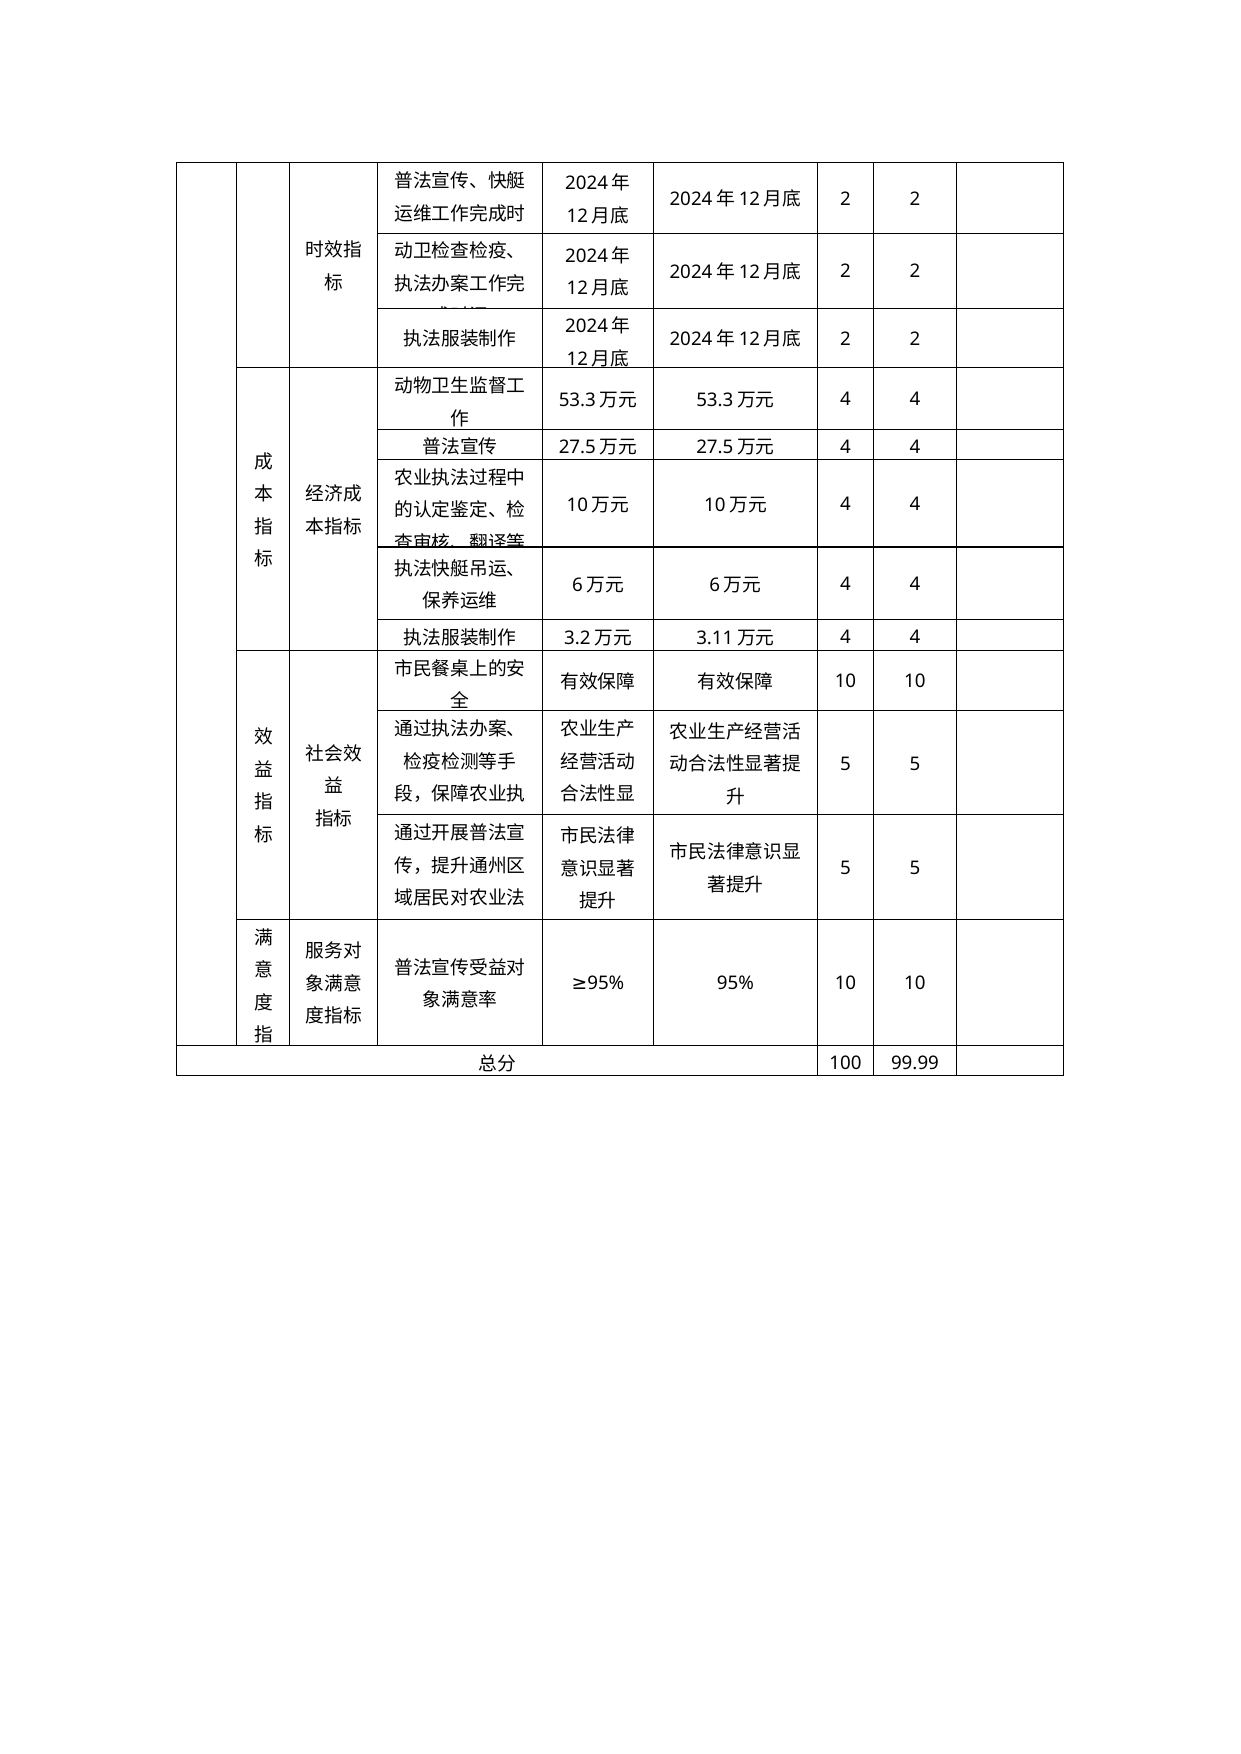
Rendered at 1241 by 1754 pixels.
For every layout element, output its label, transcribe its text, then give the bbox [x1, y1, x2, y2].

table_cell 100 [818, 1046, 873, 1075]
table_cell [957, 1046, 1063, 1075]
table_cell 4 [874, 368, 956, 428]
table_cell 农业执法过程中的认定鉴定、检查审核、翻译等 [378, 460, 542, 546]
table_cell 执法快艇吊运、保养运维 [378, 548, 542, 619]
table_cell 4 [818, 368, 873, 428]
table_cell [957, 368, 1063, 428]
table_cell 2 [874, 309, 956, 367]
table_cell 2024年12月底 [654, 309, 817, 367]
table_cell 4 [818, 460, 873, 546]
table_cell ≥95% [543, 920, 653, 1045]
table_cell 4 [874, 620, 956, 649]
table_cell 10 [818, 651, 873, 710]
table_cell 普法宣传 [378, 430, 542, 459]
table_cell 市民餐桌上的安全 [378, 651, 542, 710]
table_cell 10 [874, 920, 956, 1045]
table_cell 5 [818, 815, 873, 919]
table_cell 普法宣传、快艇运维工作完成时间 [378, 163, 542, 232]
table_cell 2 [818, 309, 873, 367]
table_cell 6万元 [654, 548, 817, 619]
table_cell 10万元 [543, 460, 653, 546]
table_cell [957, 620, 1063, 649]
table_cell 5 [818, 711, 873, 814]
table_cell 动物卫生监督工作 [378, 368, 542, 428]
table_cell 4 [818, 548, 873, 619]
table_cell 普法宣传受益对象满意率 [378, 920, 542, 1045]
table_cell 有效保障 [543, 651, 653, 710]
table_cell 2 [874, 234, 956, 307]
table_cell 通过开展普法宣传，提升通州区域居民对农业法律意识 [378, 815, 542, 919]
table_cell 4 [818, 620, 873, 649]
table_cell 服务对象满意度指标 [290, 920, 377, 1045]
table_cell 市民法律意识显著提升 [543, 815, 653, 919]
table_cell 4 [874, 548, 956, 619]
table_cell 通过执法办案、检疫检测等手段，保障农业执法工作正常有序开展 [378, 711, 542, 814]
table_cell 农业生产经营活动合法性显著提升 [543, 711, 653, 814]
table_cell [957, 920, 1063, 1045]
table_cell 2 [818, 163, 873, 232]
table_cell 5 [874, 711, 956, 814]
table_cell 总分 [177, 1046, 817, 1075]
table_cell 2 [818, 234, 873, 307]
table_cell 2024年12月底 [654, 234, 817, 307]
table_cell [957, 234, 1063, 307]
table_cell [957, 430, 1063, 459]
table_cell 27.5万元 [654, 430, 817, 459]
table_cell 经济成本指标 [290, 368, 377, 649]
table_cell 2024年12月底 [543, 309, 653, 367]
table_cell 53.3万元 [654, 368, 817, 428]
table_cell 4 [874, 430, 956, 459]
table_cell 2024年12月底 [654, 163, 817, 232]
table_cell [957, 815, 1063, 919]
table_cell 执法服装制作 [378, 620, 542, 649]
table_cell 动卫检查检疫、执法办案工作完成时间 [378, 234, 542, 307]
table_cell 10 [818, 920, 873, 1045]
table_cell 95% [654, 920, 817, 1045]
table_cell 2024年12月底 [543, 234, 653, 307]
table_cell 4 [874, 460, 956, 546]
table_cell 有效保障 [654, 651, 817, 710]
table_cell 成本指标 [237, 368, 289, 649]
table_cell 6万元 [543, 548, 653, 619]
table_cell 3.11万元 [654, 620, 817, 649]
table_cell [957, 548, 1063, 619]
table_cell 2024年12月底 [543, 163, 653, 232]
table_cell [957, 651, 1063, 710]
table_cell [957, 711, 1063, 814]
table_cell [957, 460, 1063, 546]
table_cell 4 [818, 430, 873, 459]
table_cell 执法服装制作 [378, 309, 542, 367]
table_cell 效益指标 [237, 651, 289, 919]
table_cell 市民法律意识显著提升 [654, 815, 817, 919]
table_cell 10 [874, 651, 956, 710]
table_cell 99.99 [874, 1046, 956, 1075]
table_cell [957, 163, 1063, 232]
table_cell 10万元 [654, 460, 817, 546]
table_cell 农业生产经营活动合法性显著提升 [654, 711, 817, 814]
table_cell [957, 309, 1063, 367]
table_cell 时效指标 [290, 163, 377, 367]
table_cell 满意度 指标 [237, 920, 289, 1045]
table_cell 27.5万元 [543, 430, 653, 459]
table_cell 社会效益 指标 [290, 651, 377, 919]
table_cell 3.2万元 [543, 620, 653, 649]
table_cell 2 [874, 163, 956, 232]
table_cell 5 [874, 815, 956, 919]
table_cell 53.3万元 [543, 368, 653, 428]
